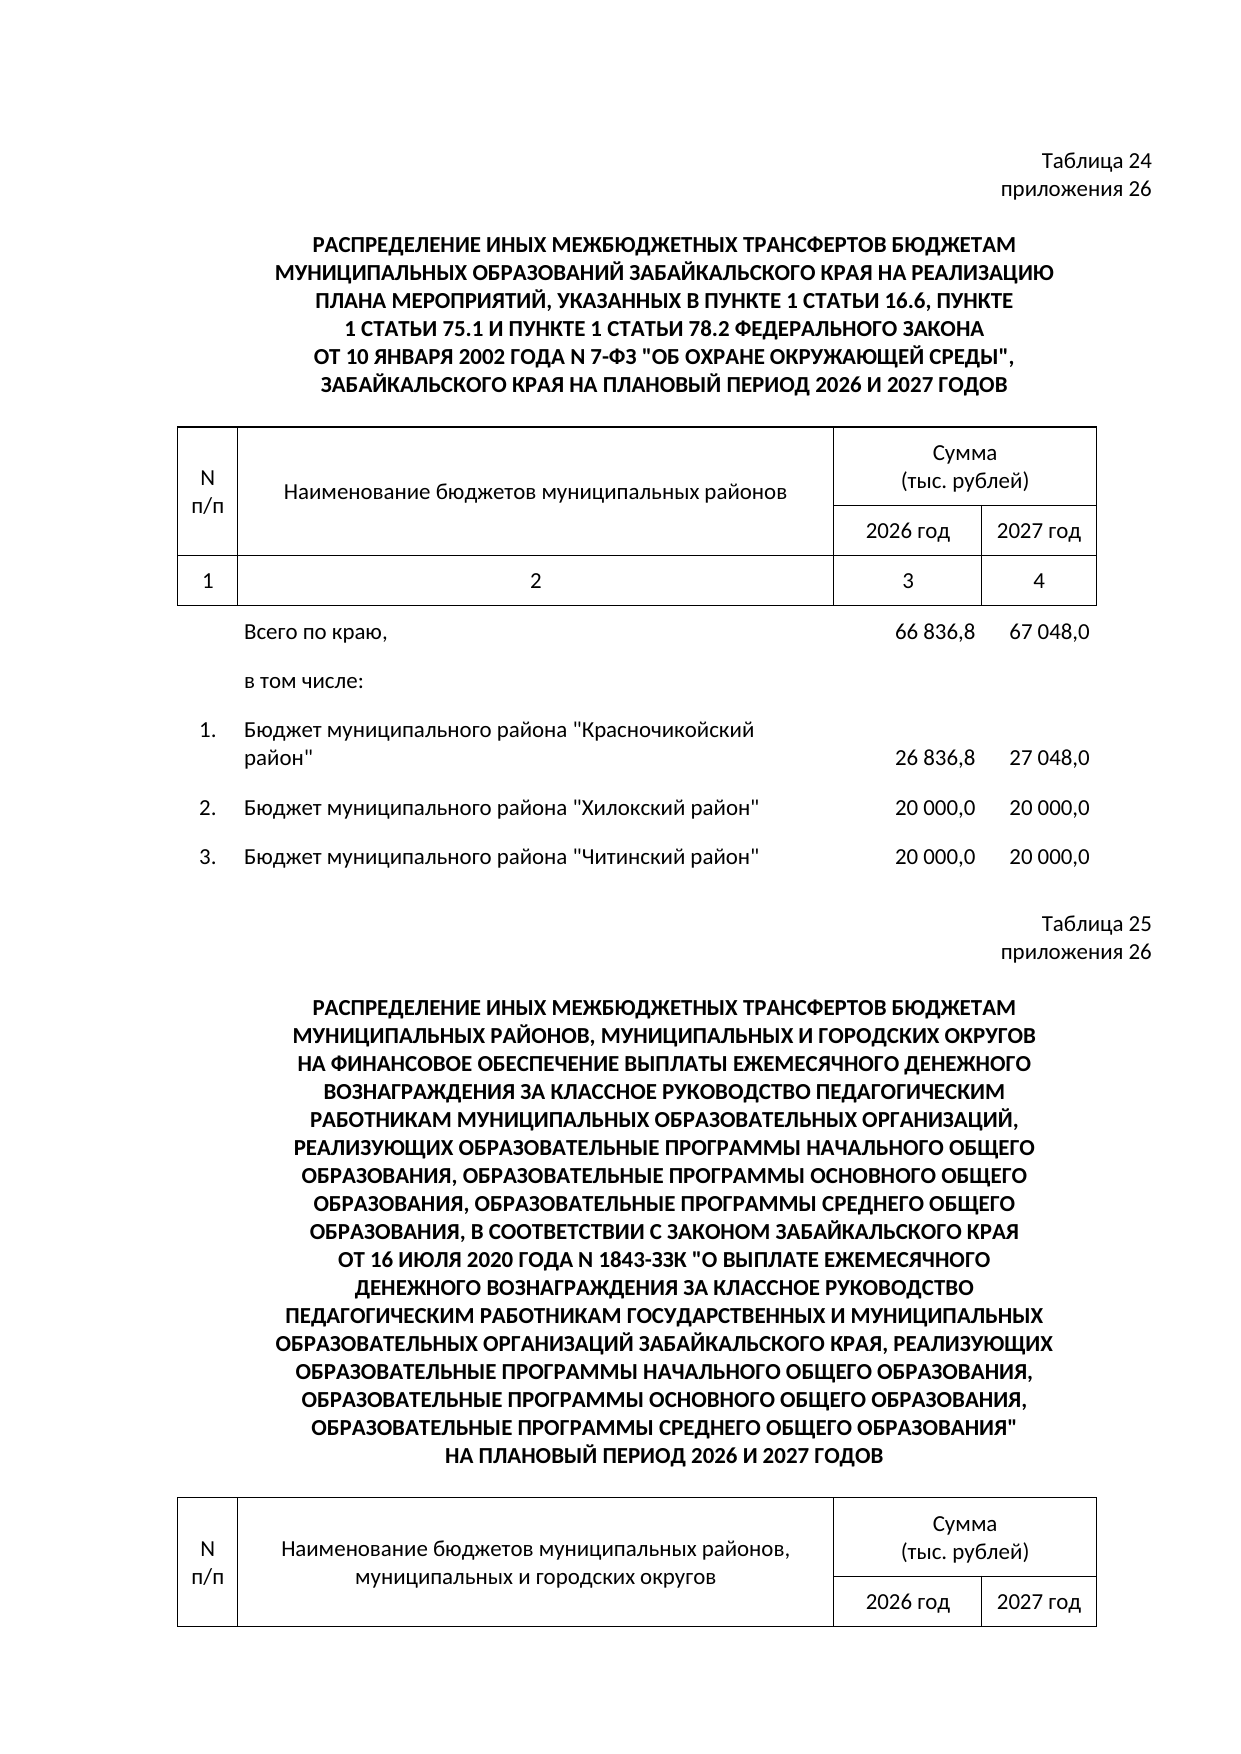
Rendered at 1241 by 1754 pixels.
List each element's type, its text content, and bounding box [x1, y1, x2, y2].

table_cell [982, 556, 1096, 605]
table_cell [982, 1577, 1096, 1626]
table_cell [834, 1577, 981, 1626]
title ОБРАЗОВАНИЯ, ОБРАЗОВАТЕЛЬНЫЕ ПРОГРАММЫ СРЕДНЕГО ОБЩЕГО [177, 1189, 1152, 1217]
title ПЛАНА МЕРОПРИЯТИЙ, УКАЗАННЫХ В ПУНКТЕ 1 СТАТЬИ 16.6, ПУНКТЕ [177, 286, 1152, 314]
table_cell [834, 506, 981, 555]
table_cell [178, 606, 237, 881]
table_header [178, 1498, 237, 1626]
title НА ФИНАНСОВОЕ ОБЕСПЕЧЕНИЕ ВЫПЛАТЫ ЕЖЕМЕСЯЧНОГО ДЕНЕЖНОГО [177, 1049, 1152, 1077]
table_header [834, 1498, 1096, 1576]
title ОБРАЗОВАТЕЛЬНЫЕ ПРОГРАММЫ ОСНОВНОГО ОБЩЕГО ОБРАЗОВАНИЯ, [177, 1385, 1152, 1413]
text Таблица 24 [177, 146, 1152, 174]
text Таблица 25 [177, 909, 1152, 937]
title ДЕНЕЖНОГО ВОЗНАГРАЖДЕНИЯ ЗА КЛАССНОЕ РУКОВОДСТВО [177, 1273, 1152, 1301]
title ОТ 16 ИЮЛЯ 2020 ГОДА N 1843-ЗЗК "О ВЫПЛАТЕ ЕЖЕМЕСЯЧНОГО [177, 1245, 1152, 1273]
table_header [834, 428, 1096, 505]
title ОБРАЗОВАНИЯ, В СООТВЕТСТВИИ С ЗАКОНОМ ЗАБАЙКАЛЬСКОГО КРАЯ [177, 1217, 1152, 1245]
title ВОЗНАГРАЖДЕНИЯ ЗА КЛАССНОЕ РУКОВОДСТВО ПЕДАГОГИЧЕСКИМ [177, 1077, 1152, 1105]
text приложения 26 [177, 937, 1152, 965]
text приложения 26 [177, 174, 1152, 202]
title РАСПРЕДЕЛЕНИЕ ИНЫХ МЕЖБЮДЖЕТНЫХ ТРАНСФЕРТОВ БЮДЖЕТАМ [177, 993, 1152, 1021]
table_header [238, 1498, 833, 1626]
title ОБРАЗОВАТЕЛЬНЫЕ ПРОГРАММЫ НАЧАЛЬНОГО ОБЩЕГО ОБРАЗОВАНИЯ, [177, 1357, 1152, 1385]
title РАБОТНИКАМ МУНИЦИПАЛЬНЫХ ОБРАЗОВАТЕЛЬНЫХ ОРГАНИЗАЦИЙ, [177, 1105, 1152, 1133]
title МУНИЦИПАЛЬНЫХ ОБРАЗОВАНИЙ ЗАБАЙКАЛЬСКОГО КРАЯ НА РЕАЛИЗАЦИЮ [177, 258, 1152, 286]
title ОБРАЗОВАНИЯ, ОБРАЗОВАТЕЛЬНЫЕ ПРОГРАММЫ ОСНОВНОГО ОБЩЕГО [177, 1161, 1152, 1189]
title ОБРАЗОВАТЕЛЬНЫЕ ПРОГРАММЫ СРЕДНЕГО ОБЩЕГО ОБРАЗОВАНИЯ" [177, 1413, 1152, 1441]
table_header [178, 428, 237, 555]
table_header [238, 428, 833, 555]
title ПЕДАГОГИЧЕСКИМ РАБОТНИКАМ ГОСУДАРСТВЕННЫХ И МУНИЦИПАЛЬНЫХ [177, 1301, 1152, 1329]
title ОБРАЗОВАТЕЛЬНЫХ ОРГАНИЗАЦИЙ ЗАБАЙКАЛЬСКОГО КРАЯ, РЕАЛИЗУЮЩИХ [177, 1329, 1152, 1357]
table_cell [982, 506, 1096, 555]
title 1 СТАТЬИ 75.1 И ПУНКТЕ 1 СТАТЬИ 78.2 ФЕДЕРАЛЬНОГО ЗАКОНА [177, 314, 1152, 342]
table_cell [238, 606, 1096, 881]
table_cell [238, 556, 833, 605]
title ЗАБАЙКАЛЬСКОГО КРАЯ НА ПЛАНОВЫЙ ПЕРИОД 2026 И 2027 ГОДОВ [177, 370, 1152, 398]
title РЕАЛИЗУЮЩИХ ОБРАЗОВАТЕЛЬНЫЕ ПРОГРАММЫ НАЧАЛЬНОГО ОБЩЕГО [177, 1133, 1152, 1161]
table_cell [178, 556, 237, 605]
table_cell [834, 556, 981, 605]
title НА ПЛАНОВЫЙ ПЕРИОД 2026 И 2027 ГОДОВ [177, 1441, 1152, 1469]
title МУНИЦИПАЛЬНЫХ РАЙОНОВ, МУНИЦИПАЛЬНЫХ И ГОРОДСКИХ ОКРУГОВ [177, 1021, 1152, 1049]
title ОТ 10 ЯНВАРЯ 2002 ГОДА N 7-ФЗ "ОБ ОХРАНЕ ОКРУЖАЮЩЕЙ СРЕДЫ", [177, 342, 1152, 370]
title РАСПРЕДЕЛЕНИЕ ИНЫХ МЕЖБЮДЖЕТНЫХ ТРАНСФЕРТОВ БЮДЖЕТАМ [177, 230, 1152, 258]
